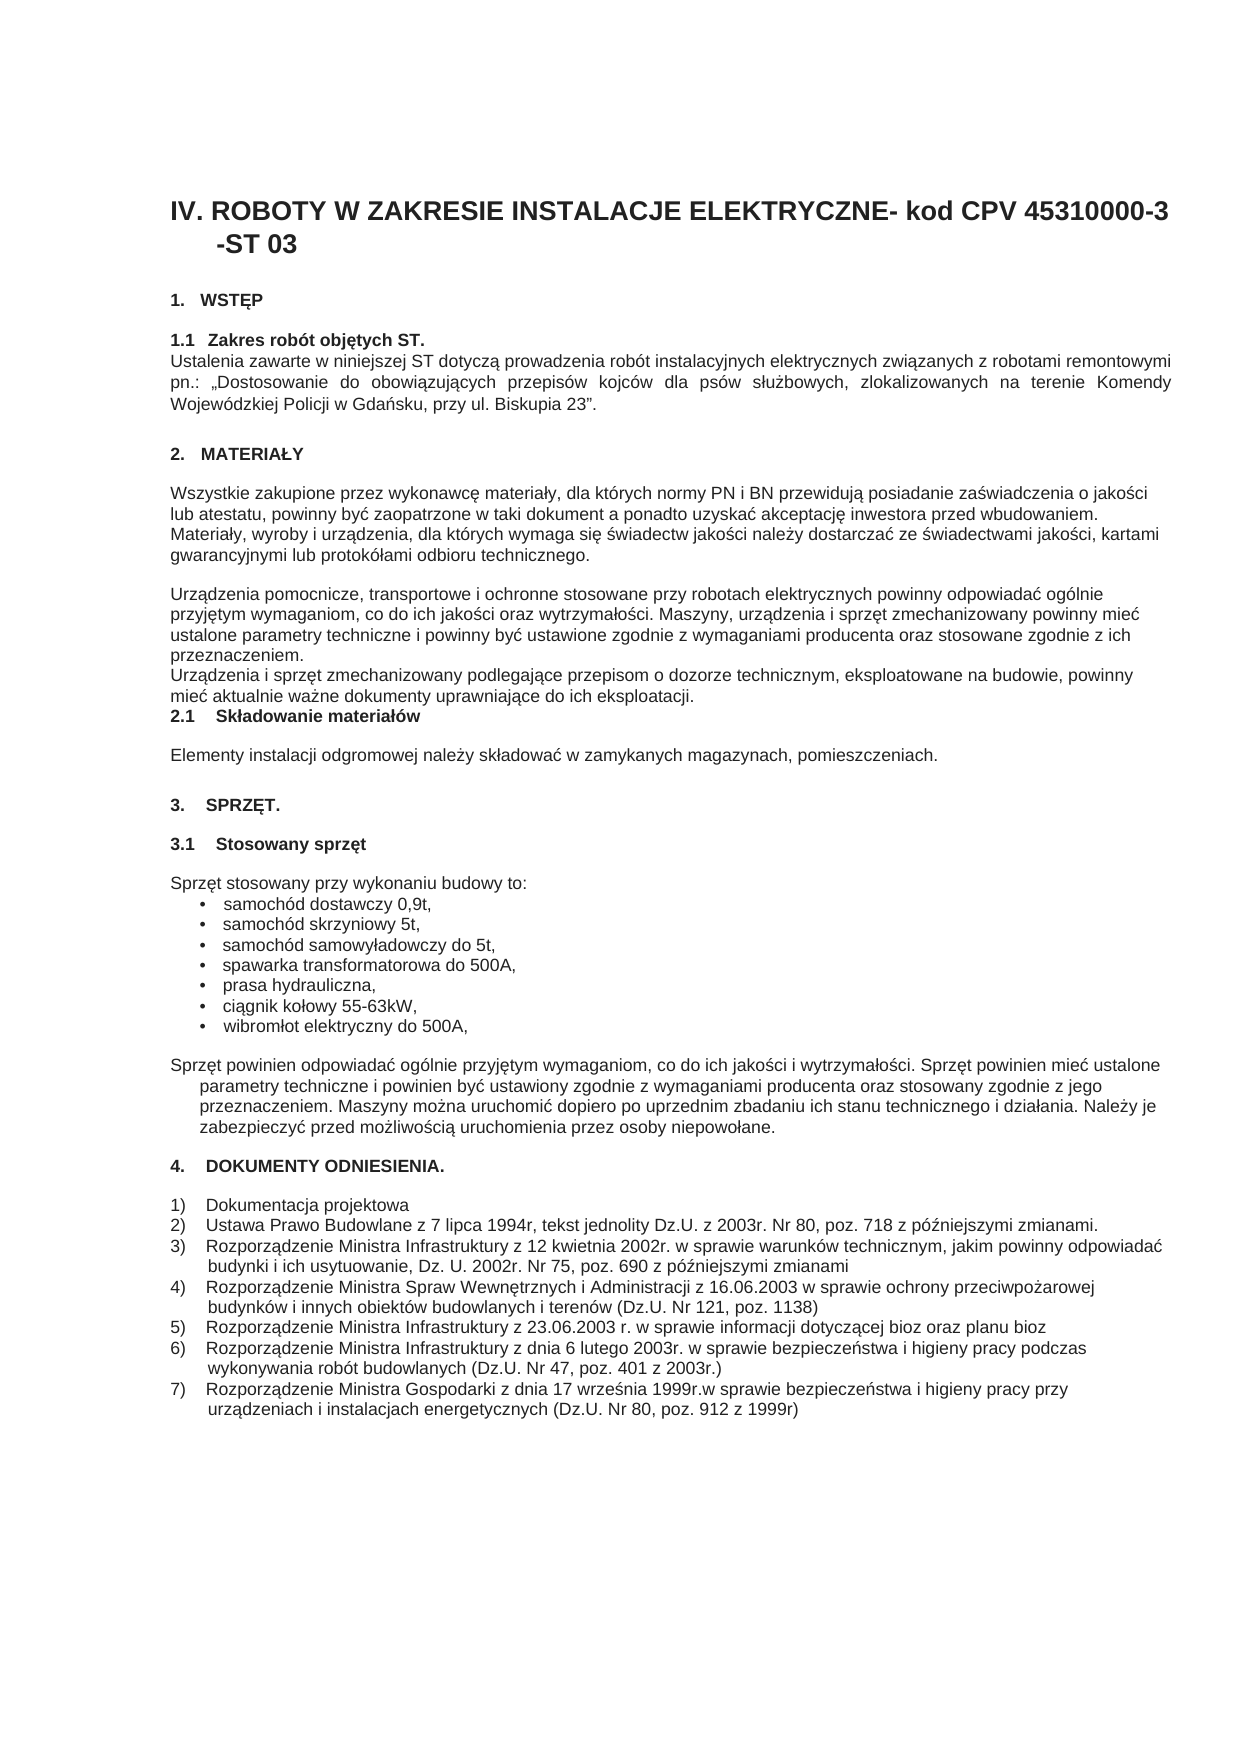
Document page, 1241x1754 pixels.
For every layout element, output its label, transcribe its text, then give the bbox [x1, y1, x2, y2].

list Rozporządzenie Ministra Infrastruktury z 12 kwietnia 2002r. w sprawie warunków technicznym, jakim powinny odpowiadać budynki i ich usytuowanie, Dz. U. 2002r. Nr 75, poz. 690 z późniejszymi zmianami [170, 1236, 1172, 1276]
list Rozporządzenie Ministra Spraw Wewnętrznych i Administracji z 16.06.2003 w sprawie ochrony przeciwpożarowej budynków i innych obiektów budowlanych i terenów (Dz.U. Nr 121, poz. 1138) [170, 1276, 1172, 1317]
text Elementy instalacji odgromowej należy składować w zamykanych magazynach, pomieszczeniach. [170, 745, 1172, 766]
list Rozporządzenie Ministra Gospodarki z dnia 17 września 1999r.w sprawie bezpieczeństwa i higieny pracy przy urządzeniach i instalacjach energetycznych (Dz.U. Nr 80, poz. 912 z 1999r) [170, 1378, 1172, 1419]
text Ustalenia zawarte w niniejszej ST dotyczą prowadzenia robót instalacyjnych elektrycznych związanych z robotami remontowymi pn.: „Dostosowanie do obowiązujących przepisów kojców dla psów służbowych, zlokalizowanych na terenie Komendy Wojewódzkiej Policji w Gdańsku, przy ul. Biskupia 23”. [170, 351, 1172, 414]
list samochód skrzyniowy 5t, [170, 914, 1172, 934]
list samochód dostawczy 0,9t, [170, 893, 1172, 914]
list Stosowany sprzęt [170, 834, 1172, 854]
list samochód samowyładowczy do 5t, [170, 934, 1172, 955]
text Sprzęt powinien odpowiadać ogólnie przyjętym wymaganiom, co do ich jakości i wytrzymałości. Sprzęt powinien mieć ustalone parametry techniczne i powinien być ustawiony zgodnie z wymaganiami producenta oraz stosowany zgodnie z jego przeznaczeniem. Maszyny można uruchomić dopiero po uprzednim zbadaniu ich stanu technicznego i działania. Należy je zabezpieczyć przed możliwością uruchomienia przez osoby niepowołane. [170, 1055, 1172, 1137]
list ciągnik kołowy 55-63kW, [170, 996, 1172, 1016]
text Sprzęt stosowany przy wykonaniu budowy to: [170, 873, 1172, 893]
list Dokumentacja projektowa [170, 1195, 1172, 1215]
text Urządzenia pomocnicze, transportowe i ochronne stosowane przy robotach elektrycznych powinny odpowiadać ogólnie przyjętym wymaganiom, co do ich jakości oraz wytrzymałości. Maszyny, urządzenia i sprzęt zmechanizowany powinny mieć ustalone parametry techniczne i powinny być ustawione zgodnie z wymaganiami producenta oraz stosowane zgodnie z ich przeznaczeniem. [170, 583, 1172, 665]
list WSTĘP [170, 290, 1172, 311]
list SPRZĘT. [170, 795, 1172, 815]
list spawarka transformatorowa do 500A, [170, 955, 1172, 975]
list Rozporządzenie Ministra Infrastruktury z dnia 6 lutego 2003r. w sprawie bezpieczeństwa i higieny pracy podczas wykonywania robót budowlanych (Dz.U. Nr 47, poz. 401 z 2003r.) [170, 1338, 1172, 1378]
list wibromłot elektryczny do 500A, [170, 1016, 1172, 1036]
text IV. ROBOTY W ZAKRESIE INSTALACJE ELEKTRYCZNE- kod CPV 45310000-3 -ST 03 [170, 195, 1172, 259]
list Rozporządzenie Ministra Infrastruktury z 23.06.2003 r. w sprawie informacji dotyczącej bioz oraz planu bioz [170, 1317, 1172, 1338]
list prasa hydrauliczna, [170, 975, 1172, 996]
list Składowanie materiałów [170, 706, 1172, 726]
list Ustawa Prawo Budowlane z 7 lipca 1994r, tekst jednolity Dz.U. z 2003r. Nr 80, poz. 718 z późniejszymi zmianami. [170, 1215, 1172, 1236]
text Urządzenia i sprzęt zmechanizowany podlegające przepisom o dozorze technicznym, eksploatowane na budowie, powinny mieć aktualnie ważne dokumenty uprawniające do ich eksploatacji. [170, 665, 1172, 706]
text Wszystkie zakupione przez wykonawcę materiały, dla których normy PN i BN przewidują posiadanie zaświadczenia o jakości lub atestatu, powinny być zaopatrzone w taki dokument a ponadto uzyskać akceptację inwestora przed wbudowaniem. [170, 483, 1172, 524]
list MATERIAŁY [170, 444, 1172, 464]
list Zakres robót objętych ST. [170, 329, 1172, 350]
list DOKUMENTY ODNIESIENIA. [170, 1156, 1172, 1176]
text Materiały, wyroby i urządzenia, dla których wymaga się świadectw jakości należy dostarczać ze świadectwami jakości, kartami gwarancyjnymi lub protokółami odbioru technicznego. [170, 524, 1172, 565]
